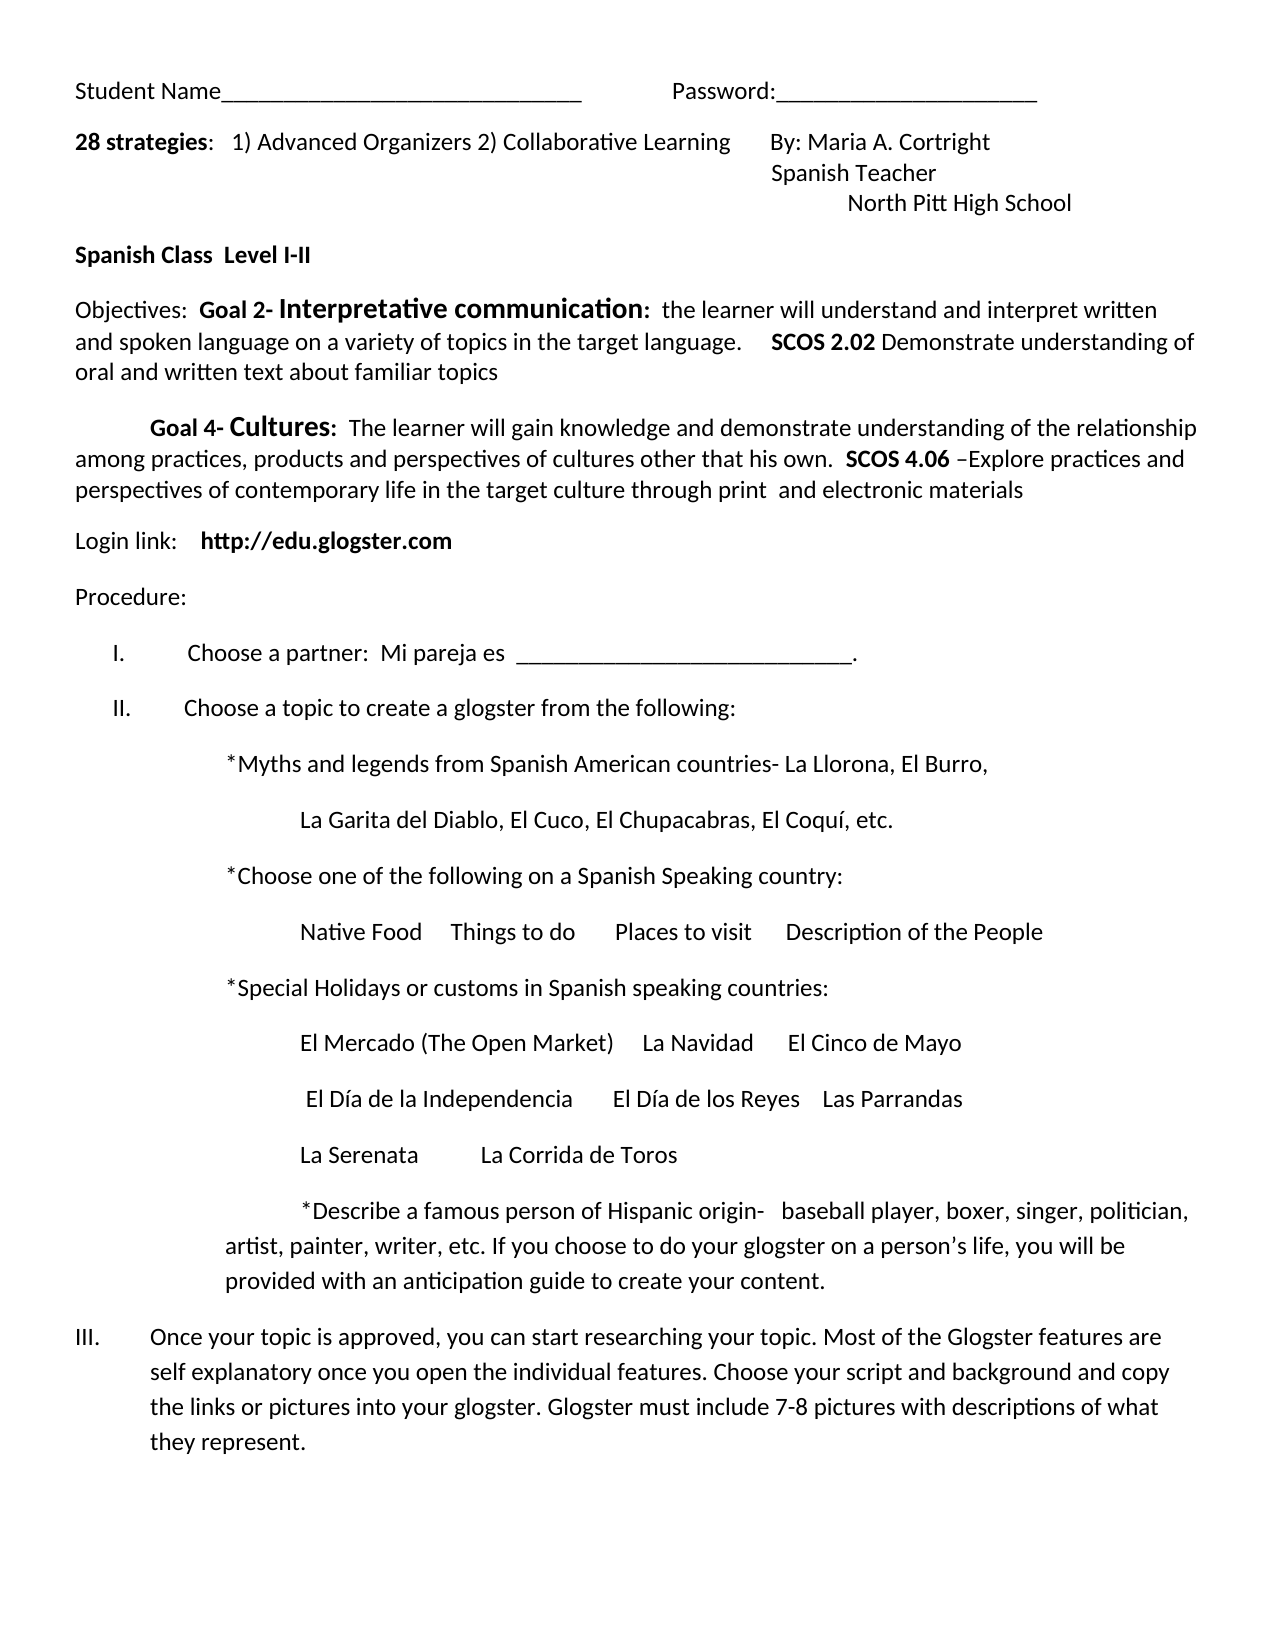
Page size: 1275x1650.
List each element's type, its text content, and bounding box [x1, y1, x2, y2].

text *Choose one of the following on a Spanish Speaking country: [150, 860, 1200, 891]
text *Describe a famous person of Hispanic origin- baseball player, boxer, singer, politician, artist, painter, writer, etc. If you choose to do your glogster on a person’s life, you will be provided with an anticipation guide to create your content. [225, 1195, 1200, 1296]
text Student Name_____________________________ Password:_____________________ [75, 75, 1200, 106]
text La Serenata La Corrida de Toros [225, 1139, 1200, 1170]
text II. Choose a topic to create a glogster from the following: [75, 693, 1200, 723]
list Choose a partner: Mi pareja es ___________________________. [112, 637, 1200, 667]
text Objectives: Goal 2- Interpretative communication: the learner will understand and interpret written and spoken language on a variety of topics in the target language. SCOS 2.02 Demonstrate understanding of oral and written text about familiar topics [75, 290, 1200, 387]
text Goal 4- Cultures: The learner will gain knowledge and demonstrate understanding of the relationship among practices, products and perspectives of cultures other that his own. SCOS 4.06 –Explore practices and perspectives of contemporary life in the target culture through print and electronic materials [75, 408, 1200, 504]
text Procedure: [75, 581, 1200, 611]
text El Día de la Independencia El Día de los Reyes Las Parrandas [225, 1083, 1200, 1114]
text Native Food Things to do Places to visit Description of the People [225, 916, 1200, 946]
text *Myths and legends from Spanish American countries- La Llorona, El Burro, [225, 748, 1200, 779]
text *Special Holidays or customs in Spanish speaking countries: [75, 972, 1200, 1002]
text Spanish Class Level I-II [75, 239, 1200, 269]
text 28 strategies: 1) Advanced Organizers 2) Collaborative Learning By: Maria A. Cortright Spanish Teacher North Pitt High School [75, 126, 1200, 218]
text El Mercado (The Open Market) La Navidad El Cinco de Mayo [225, 1028, 1200, 1058]
text La Garita del Diablo, El Cuco, El Chupacabras, El Coquí, etc. [225, 804, 1200, 835]
text Login link: http://edu.glogster.com [75, 525, 1200, 556]
text III. Once your topic is approved, you can start researching your topic. Most of the Glogster features are self explanatory once you open the individual features. Choose your script and background and copy the links or pictures into your glogster. Glogster must include 7-8 pictures with descriptions of what they represent. [75, 1321, 1200, 1456]
